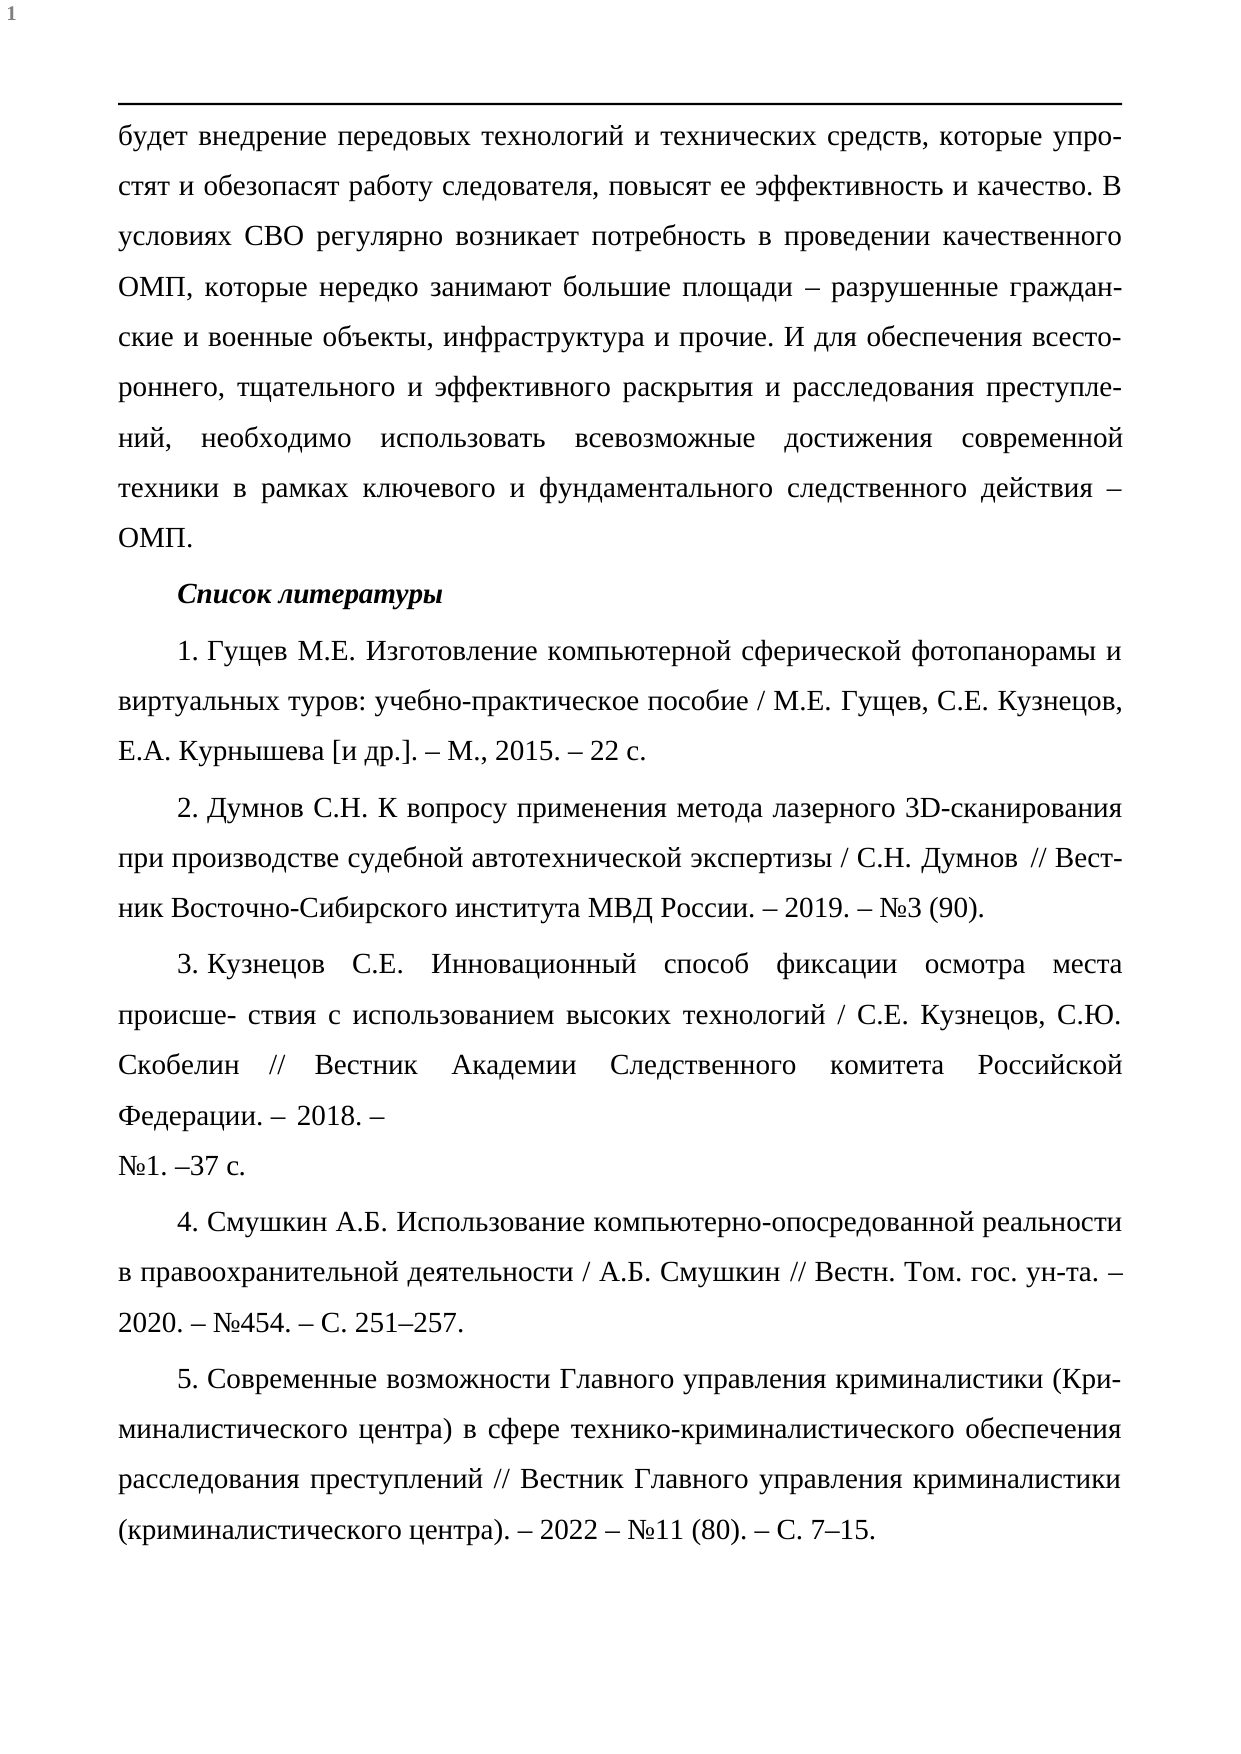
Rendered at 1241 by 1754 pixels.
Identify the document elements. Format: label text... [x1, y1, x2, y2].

list Гущев М.Е. Изготовление компьютерной сферической фотопанорамы и виртуальных туров: учебно-практическое пособие / М.Е. Гущев, С.Е. Кузнецов, Е.А. Курнышева [и др.]. – М., 2015. – 22 с. [118, 633, 1123, 767]
list Современные возможности Главного управления криминалистики (Кри- миналистического центра) в сфере технико-криминалистического обеспечения расследования преступлений // Вестник Главного управления криминалистики (криминалистического центра). – 2022 – №11 (80). – С. 7–15. [118, 1361, 1122, 1546]
subtitle Список литературы [177, 577, 1137, 610]
list Кузнецов С.Е. Инновационный способ фиксации осмотра места происше- ствия с использованием высоких технологий / С.Е. Кузнецов, С.Ю. Скобелин // Вестник Академии Следственного комитета Российской Федерации. – 2018. – [118, 947, 1122, 1131]
text №1. –37 с. [118, 1148, 1137, 1182]
list Думнов С.Н. К вопросу применения метода лазерного 3D-сканирования при производстве судебной автотехнической экспертизы / С.Н. Думнов // Вест- ник Восточно-Сибирского института МВД России. – 2019. – №3 (90). [118, 790, 1123, 924]
text будет внедрение передовых технологий и технических средств, которые упро- стят и обезопасят работу следователя, повысят ее эффективность и качество. В условиях СВО регулярно возникает потребность в проведении качественного ОМП, которые нередко занимают большие площади – разрушенные граждан- ские и военные объекты, инфраструктура и прочие. И для обеспечения всесто- роннего, тщательного и эффективного раскрытия и расследования преступле- ний, необходимо использовать всевозможные достижения современной техники в рамках ключевого и фундаментального следственного действия – ОМП. [118, 118, 1123, 554]
list Смушкин А.Б. Использование компьютерно-опосредованной реальности в правоохранительной деятельности / А.Б. Смушкин // Вестн. Том. гос. ун-та. – 2020. – №454. – С. 251–257. [118, 1204, 1123, 1338]
